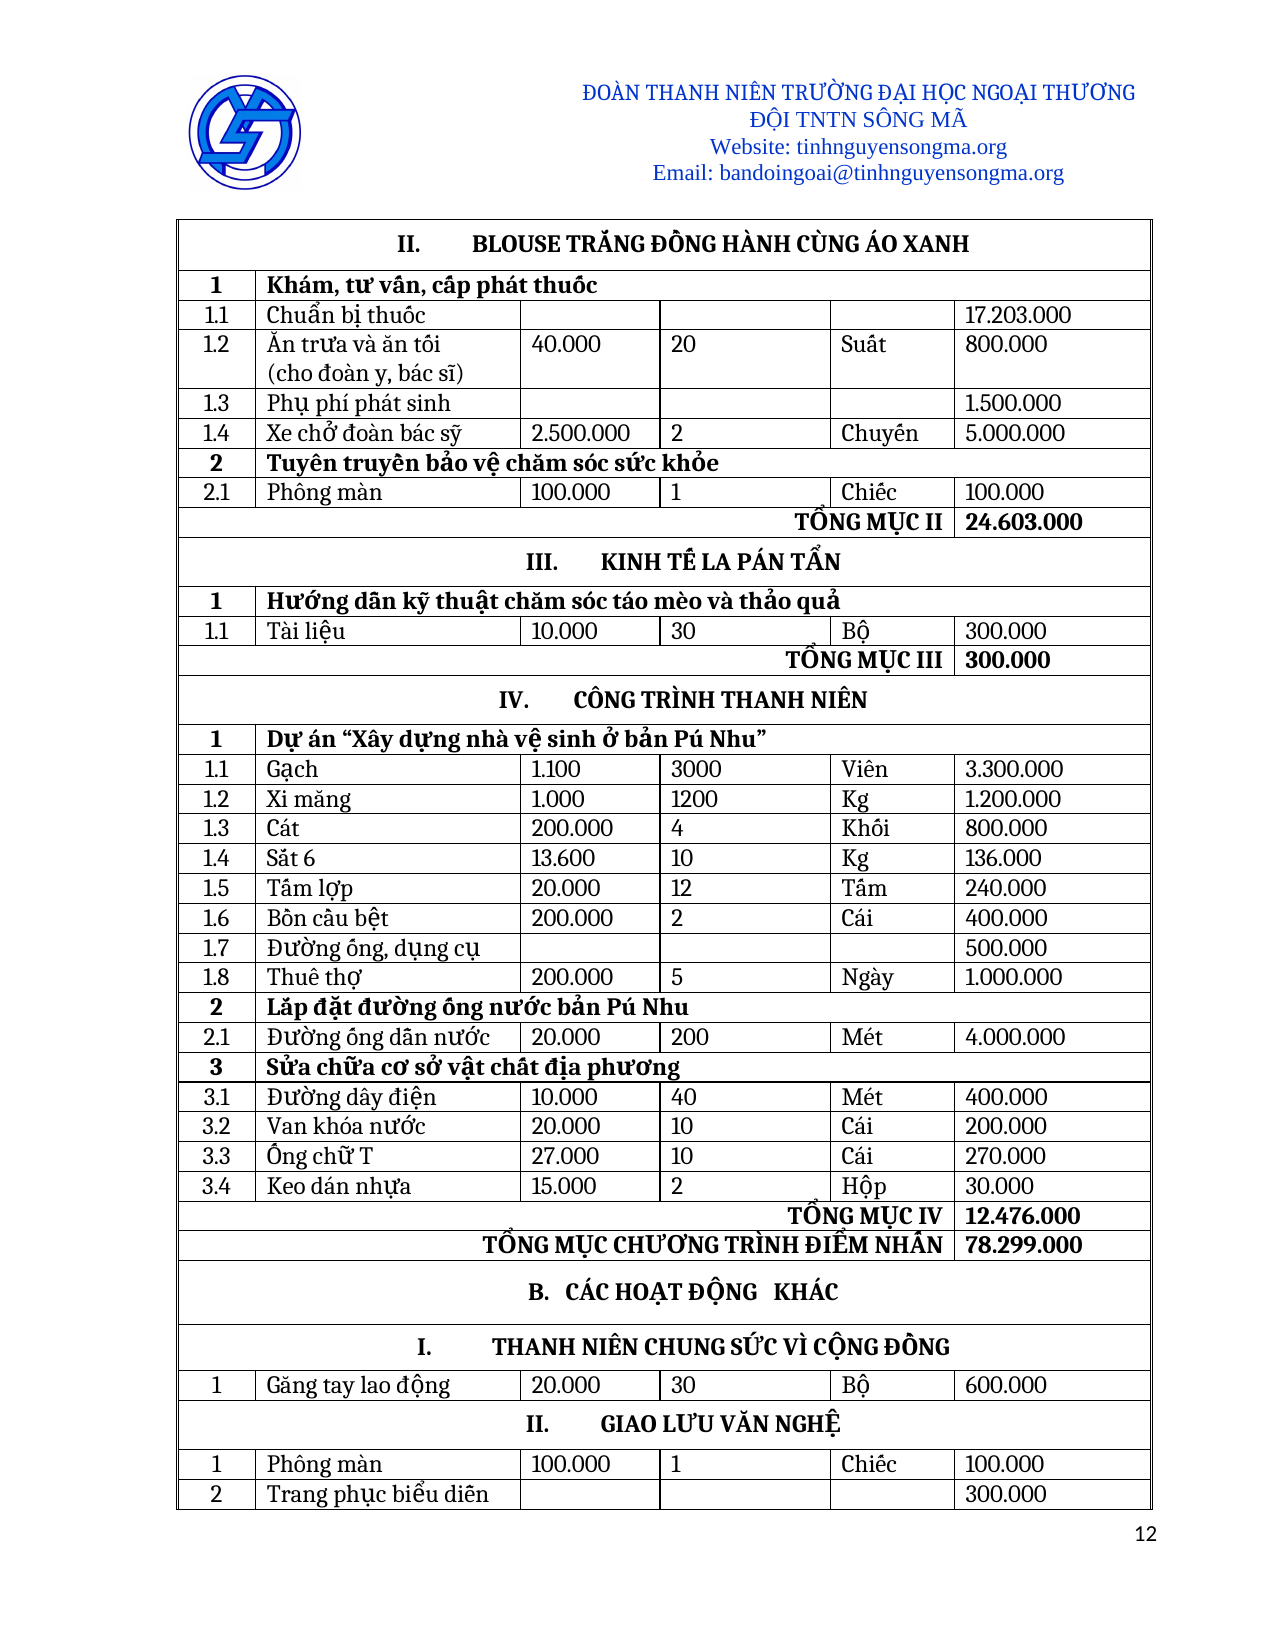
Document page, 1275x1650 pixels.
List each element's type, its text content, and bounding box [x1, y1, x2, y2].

table_cell Đường ống, dụng cụ [256, 934, 520, 962]
table_cell 2 [661, 904, 830, 932]
table_cell 1.2 [179, 785, 255, 813]
table_cell Gạch [256, 755, 520, 783]
table_cell Cái [831, 1112, 954, 1141]
table_cell 1 [179, 587, 255, 616]
table_cell Chiếc [831, 478, 954, 507]
table_cell 40 [661, 1083, 830, 1111]
table_cell 3 [179, 1053, 255, 1081]
table_cell 2.1 [179, 1023, 255, 1052]
table_cell 3.3 [179, 1142, 255, 1171]
table_cell 1.4 [179, 419, 255, 447]
table_cell 20.000 [521, 874, 659, 903]
table_cell Khám, tư vấn, cấp phát thuốc [256, 271, 1150, 299]
table_cell 300.000 [955, 1480, 1150, 1508]
table_cell 1.200.000 [955, 785, 1150, 813]
table_cell Ăn trưa và ăn tối (cho đoàn y, bác sĩ) [256, 330, 520, 388]
table_cell 2.500.000 [521, 419, 659, 447]
table_cell 200.000 [521, 904, 659, 932]
table_cell Bộ [831, 617, 954, 645]
table_cell 136.000 [955, 844, 1150, 873]
table_cell 270.000 [955, 1142, 1150, 1171]
table_cell Keo dán nhựa [256, 1172, 520, 1201]
table_cell THANH NIÊN CHUNG SỨC VÌ CỘNG ĐỒNG [179, 1325, 1150, 1370]
table_cell 100.000 [521, 1450, 659, 1479]
table_cell 30.000 [955, 1172, 1150, 1201]
table_cell 100.000 [955, 478, 1150, 507]
table_cell 4.000.000 [955, 1023, 1150, 1052]
table_cell 800.000 [955, 814, 1150, 843]
table_cell 78.299.000 [955, 1231, 1150, 1260]
table_cell Găng tay lao động [256, 1371, 520, 1400]
table_cell Phông màn [256, 1450, 520, 1479]
table_cell 1 [661, 478, 830, 507]
table_cell 2 [661, 1172, 830, 1201]
table_cell 500.000 [955, 934, 1150, 962]
table_cell 200 [661, 1023, 830, 1052]
table_cell Xe chở đoàn bác sỹ [256, 419, 520, 447]
table_cell CÔNG TRÌNH THANH NIÊN [179, 676, 1150, 724]
table_cell 400.000 [955, 904, 1150, 932]
table_cell 1.4 [179, 844, 255, 873]
table_cell Bộ [831, 1371, 954, 1400]
table_cell 1 [661, 1450, 830, 1479]
table_cell CÁC HOẠT ĐỘNG KHÁC [179, 1261, 1150, 1323]
table_cell Lắp đặt đường ống nước bản Pú Nhu [256, 993, 1150, 1022]
table_cell Xi măng [256, 785, 520, 813]
table_cell GIAO LƯU VĂN NGHỆ [179, 1401, 1150, 1449]
table_cell TỔNG MỤC II [179, 508, 954, 537]
table_cell Phông màn [256, 478, 520, 507]
table_cell [661, 1480, 830, 1508]
table_cell Sửa chữa cơ sở vật chất địa phương [256, 1053, 1150, 1081]
table_cell Dự án “Xây dựng nhà vệ sinh ở bản Pú Nhu” [256, 725, 1150, 754]
table_cell 2.1 [179, 478, 255, 507]
table_cell 40.000 [521, 330, 659, 388]
table_cell [521, 301, 659, 329]
table_cell Chuyến [831, 419, 954, 447]
table_cell 10 [661, 1112, 830, 1141]
table_cell 100.000 [955, 1450, 1150, 1479]
table_cell Kg [831, 844, 954, 873]
table_cell 100.000 [521, 478, 659, 507]
table_cell 1.500.000 [955, 389, 1150, 418]
table_cell 24.603.000 [955, 508, 1150, 537]
table_cell 17.203.000 [955, 301, 1150, 329]
table_cell [831, 389, 954, 418]
table_cell 1.1 [179, 755, 255, 783]
table_cell Tấm [831, 874, 954, 903]
table_cell 600.000 [955, 1371, 1150, 1400]
table_cell [521, 934, 659, 962]
table_cell 10 [661, 844, 830, 873]
table_cell Ống chữ T [256, 1142, 520, 1171]
table_cell 1.2 [179, 330, 255, 388]
table_cell 3000 [661, 755, 830, 783]
table_cell [831, 1480, 954, 1508]
table_cell Hướng dẫn kỹ thuật chăm sóc táo mèo và thảo quả [256, 587, 1150, 616]
table_cell 12 [661, 874, 830, 903]
table_cell Khối [831, 814, 954, 843]
table_cell 800.000 [955, 330, 1150, 388]
table_cell 27.000 [521, 1142, 659, 1171]
table_cell Mét [831, 1023, 954, 1052]
table_cell TỔNG MỤC III [179, 646, 954, 675]
table_cell Tuyên truyền bảo vệ chăm sóc sức khỏe [256, 449, 1150, 477]
table_cell 1 [179, 725, 255, 754]
table_cell [521, 389, 659, 418]
table_cell Cát [256, 814, 520, 843]
table_cell [521, 1480, 659, 1508]
table_cell Cái [831, 904, 954, 932]
table_cell 300.000 [955, 646, 1150, 675]
table_cell 200.000 [955, 1112, 1150, 1141]
table_cell Bồn cầu bệt [256, 904, 520, 932]
table_cell [661, 389, 830, 418]
table_cell 2 [179, 993, 255, 1022]
table_cell Thuê thợ [256, 963, 520, 992]
table_cell Sắt 6 [256, 844, 520, 873]
table_cell BLOUSE TRẮNG ĐỒNG HÀNH CÙNG ÁO XANH [179, 220, 1150, 270]
table_cell 1.100 [521, 755, 659, 783]
table_cell 200.000 [521, 963, 659, 992]
table_cell Chuẩn bị thuốc [256, 301, 520, 329]
table_cell 1.3 [179, 814, 255, 843]
table_cell Tấm lợp [256, 874, 520, 903]
table_cell [661, 934, 830, 962]
table_cell 1 [179, 271, 255, 299]
table_cell Đường ống dẫn nước [256, 1023, 520, 1052]
picture [187, 75, 302, 191]
table_cell Suất [831, 330, 954, 388]
table_cell 1.000.000 [955, 963, 1150, 992]
table_cell 1.7 [179, 934, 255, 962]
table_cell Tài liệu [256, 617, 520, 645]
table_cell 5.000.000 [955, 419, 1150, 447]
table_cell Hộp [831, 1172, 954, 1201]
table_cell 300.000 [955, 617, 1150, 645]
table_cell 2 [179, 1480, 255, 1508]
table_cell 10.000 [521, 617, 659, 645]
table_cell 1.6 [179, 904, 255, 932]
table_cell 20.000 [521, 1112, 659, 1141]
table_cell 1.8 [179, 963, 255, 992]
table_cell 20.000 [521, 1023, 659, 1052]
table_cell 400.000 [955, 1083, 1150, 1111]
table_cell 12.476.000 [955, 1202, 1150, 1230]
table_cell 1.1 [179, 301, 255, 329]
table_cell 3.4 [179, 1172, 255, 1201]
table_cell TỔNG MỤC IV [179, 1202, 954, 1230]
table_cell Van khóa nước [256, 1112, 520, 1141]
table_cell 13.600 [521, 844, 659, 873]
table_cell 10.000 [521, 1083, 659, 1111]
table_cell 2 [179, 449, 255, 477]
table_cell Viên [831, 755, 954, 783]
table_cell 1.000 [521, 785, 659, 813]
table_cell Chiếc [831, 1450, 954, 1479]
table_cell 200.000 [521, 814, 659, 843]
table_cell 1.5 [179, 874, 255, 903]
table_cell 10 [661, 1142, 830, 1171]
table_cell 15.000 [521, 1172, 659, 1201]
table_cell 20.000 [521, 1371, 659, 1400]
table_cell 30 [661, 1371, 830, 1400]
table_cell 4 [661, 814, 830, 843]
table_cell 30 [661, 617, 830, 645]
table_cell 3.2 [179, 1112, 255, 1141]
table_cell 1 [179, 1371, 255, 1400]
table_cell 1 [179, 1450, 255, 1479]
table_cell [831, 301, 954, 329]
table_cell 3.1 [179, 1083, 255, 1111]
table_cell 5 [661, 963, 830, 992]
table_cell 1200 [661, 785, 830, 813]
table_cell 20 [661, 330, 830, 388]
table_cell Ngày [831, 963, 954, 992]
table_cell 1.1 [179, 617, 255, 645]
table_cell Phụ phí phát sinh [256, 389, 520, 418]
table_cell KINH TẾ LA PÁN TẨN [179, 538, 1150, 586]
table_cell TỔNG MỤC CHƯƠNG TRÌNH ĐIỂM NHẤN [179, 1231, 954, 1260]
table_cell Đường dây điện [256, 1083, 520, 1111]
table_cell 2 [661, 419, 830, 447]
table_cell Cái [831, 1142, 954, 1171]
table_cell [831, 934, 954, 962]
table_cell 1.3 [179, 389, 255, 418]
table_cell Trang phục biểu diễn [256, 1480, 520, 1508]
table_cell [661, 301, 830, 329]
table_cell 3.300.000 [955, 755, 1150, 783]
table_cell Kg [831, 785, 954, 813]
table_cell Mét [831, 1083, 954, 1111]
table_cell 240.000 [955, 874, 1150, 903]
